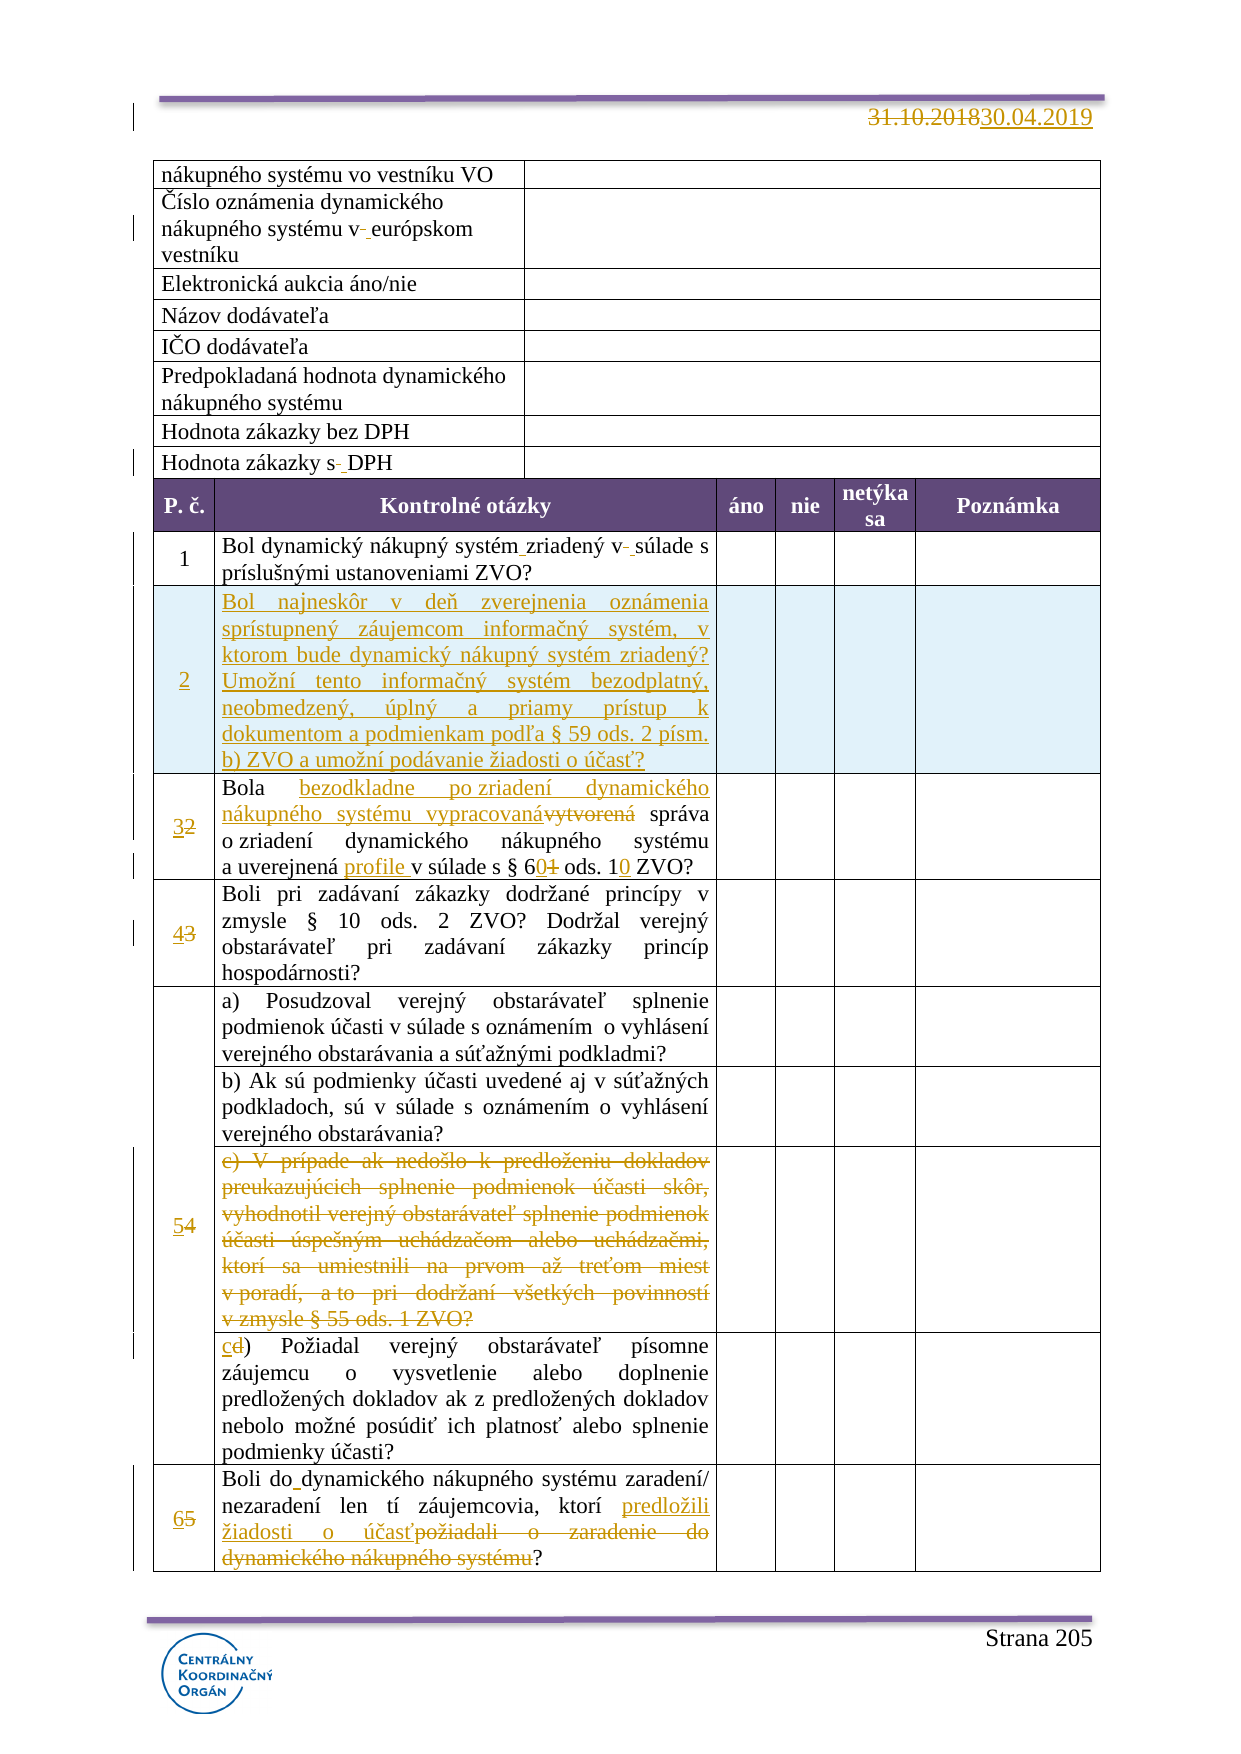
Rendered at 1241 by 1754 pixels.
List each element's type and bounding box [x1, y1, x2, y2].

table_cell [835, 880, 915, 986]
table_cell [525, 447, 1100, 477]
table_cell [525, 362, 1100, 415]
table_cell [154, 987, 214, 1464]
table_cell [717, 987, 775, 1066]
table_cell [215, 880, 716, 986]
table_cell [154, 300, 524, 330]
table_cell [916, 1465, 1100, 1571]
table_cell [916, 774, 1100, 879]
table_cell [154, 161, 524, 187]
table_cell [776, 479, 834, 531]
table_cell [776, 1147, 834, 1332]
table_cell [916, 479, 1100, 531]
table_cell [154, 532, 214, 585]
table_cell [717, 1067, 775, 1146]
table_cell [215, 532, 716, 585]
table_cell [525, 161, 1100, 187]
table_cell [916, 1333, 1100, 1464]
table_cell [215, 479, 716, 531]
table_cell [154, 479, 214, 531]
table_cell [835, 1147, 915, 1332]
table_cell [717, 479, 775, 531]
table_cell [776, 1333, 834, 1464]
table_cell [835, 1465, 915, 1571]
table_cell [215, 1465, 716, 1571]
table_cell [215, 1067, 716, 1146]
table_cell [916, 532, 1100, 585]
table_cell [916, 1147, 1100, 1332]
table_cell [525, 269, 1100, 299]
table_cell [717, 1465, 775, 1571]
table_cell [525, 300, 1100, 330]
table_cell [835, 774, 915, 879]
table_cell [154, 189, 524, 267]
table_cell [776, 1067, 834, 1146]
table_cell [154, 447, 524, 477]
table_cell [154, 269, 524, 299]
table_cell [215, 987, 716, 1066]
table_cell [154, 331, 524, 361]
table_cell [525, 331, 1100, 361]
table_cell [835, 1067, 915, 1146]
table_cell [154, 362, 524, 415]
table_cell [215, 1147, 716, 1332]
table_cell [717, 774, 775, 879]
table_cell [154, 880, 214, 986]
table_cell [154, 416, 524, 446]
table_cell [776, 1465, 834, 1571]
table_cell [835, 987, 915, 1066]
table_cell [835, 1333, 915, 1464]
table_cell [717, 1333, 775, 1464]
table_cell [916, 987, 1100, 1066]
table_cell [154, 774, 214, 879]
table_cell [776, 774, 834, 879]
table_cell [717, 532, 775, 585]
picture [159, 1631, 272, 1713]
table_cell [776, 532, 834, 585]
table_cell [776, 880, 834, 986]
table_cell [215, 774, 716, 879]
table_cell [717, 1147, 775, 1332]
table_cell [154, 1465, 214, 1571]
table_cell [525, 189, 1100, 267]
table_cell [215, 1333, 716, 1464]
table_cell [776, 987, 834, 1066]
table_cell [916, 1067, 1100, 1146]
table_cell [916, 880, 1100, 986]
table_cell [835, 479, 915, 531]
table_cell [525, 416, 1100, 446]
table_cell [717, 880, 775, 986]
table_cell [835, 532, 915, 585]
